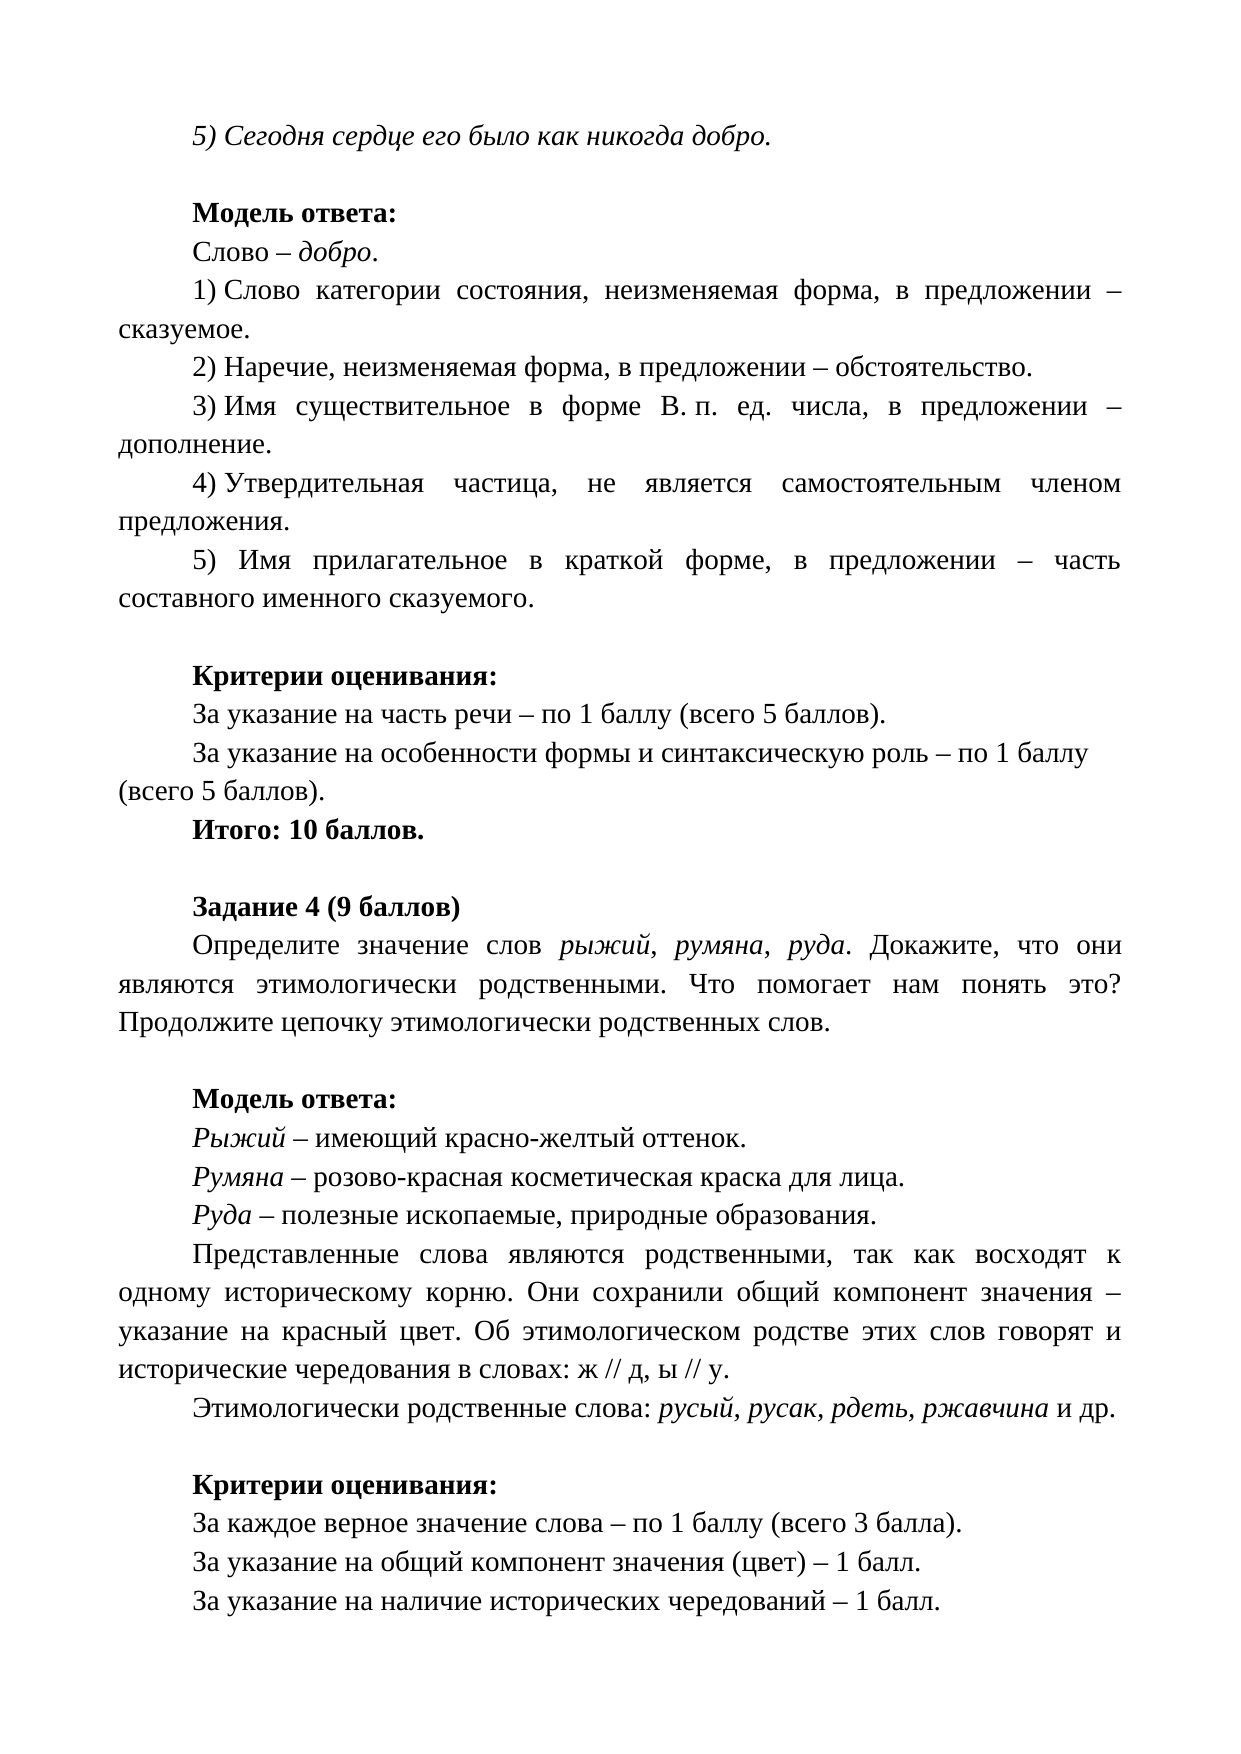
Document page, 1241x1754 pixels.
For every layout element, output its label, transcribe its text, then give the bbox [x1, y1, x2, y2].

text Определите значение слов рыжий, румяна, руда. Докажите, что они являются этимологически родственными. Что помогает нам понять это? Продолжите цепочку этимологически родственных слов. [118, 927, 1122, 1038]
text За указание на общий компонент значения (цвет) – 1 балл. [118, 1544, 1122, 1578]
text 5) Имя прилагательное в краткой форме, в предложении – часть составного именного сказуемого. [118, 542, 1122, 614]
text Критерии оценивания: [118, 658, 1122, 691]
text Представленные слова являются родственными, так как восходят к одному историческому корню. Они сохранили общий компонент значения – указание на красный цвет. Об этимологическом родстве этих слов говорят и исторические чередования в словах: ж // д, ы // у. [118, 1236, 1122, 1385]
text Критерии оценивания: [118, 1467, 1122, 1501]
text 3) Имя существительное в форме В. п. ед. числа, в предложении – дополнение. [118, 388, 1122, 460]
text Итого: 10 баллов. [118, 812, 1122, 845]
text Руда – полезные ископаемые, природные образования. [118, 1197, 1122, 1231]
text Слово – добро. [118, 234, 1122, 267]
text За указание на часть речи – по 1 баллу (всего 5 баллов). [118, 696, 1122, 730]
text Задание 4 (9 баллов) [118, 889, 1122, 922]
text Рыжий – имеющий красно-желтый оттенок. [118, 1120, 1122, 1154]
text За указание на особенности формы и синтаксическую роль – по 1 баллу (всего 5 баллов). [118, 735, 1122, 807]
text За указание на наличие исторических чередований – 1 балл. [118, 1583, 1122, 1616]
text Модель ответа: [118, 195, 1122, 229]
text Модель ответа: [118, 1082, 1122, 1115]
text Румяна – розово-красная косметическая краска для лица. [118, 1159, 1122, 1192]
text За каждое верное значение слова – по 1 баллу (всего 3 балла). [118, 1506, 1122, 1539]
text Этимологически родственные слова: русый, русак, рдеть, ржавчина и др. [118, 1390, 1122, 1423]
text 5) Сегодня сердце его было как никогда добро. [118, 118, 1122, 152]
text 4) Утвердительная частица, не является самостоятельным членом предложения. [118, 465, 1122, 537]
text 2) Наречие, неизменяемая форма, в предложении – обстоятельство. [118, 349, 1122, 383]
text 1) Слово категории состояния, неизменяемая форма, в предложении – сказуемое. [118, 272, 1122, 344]
